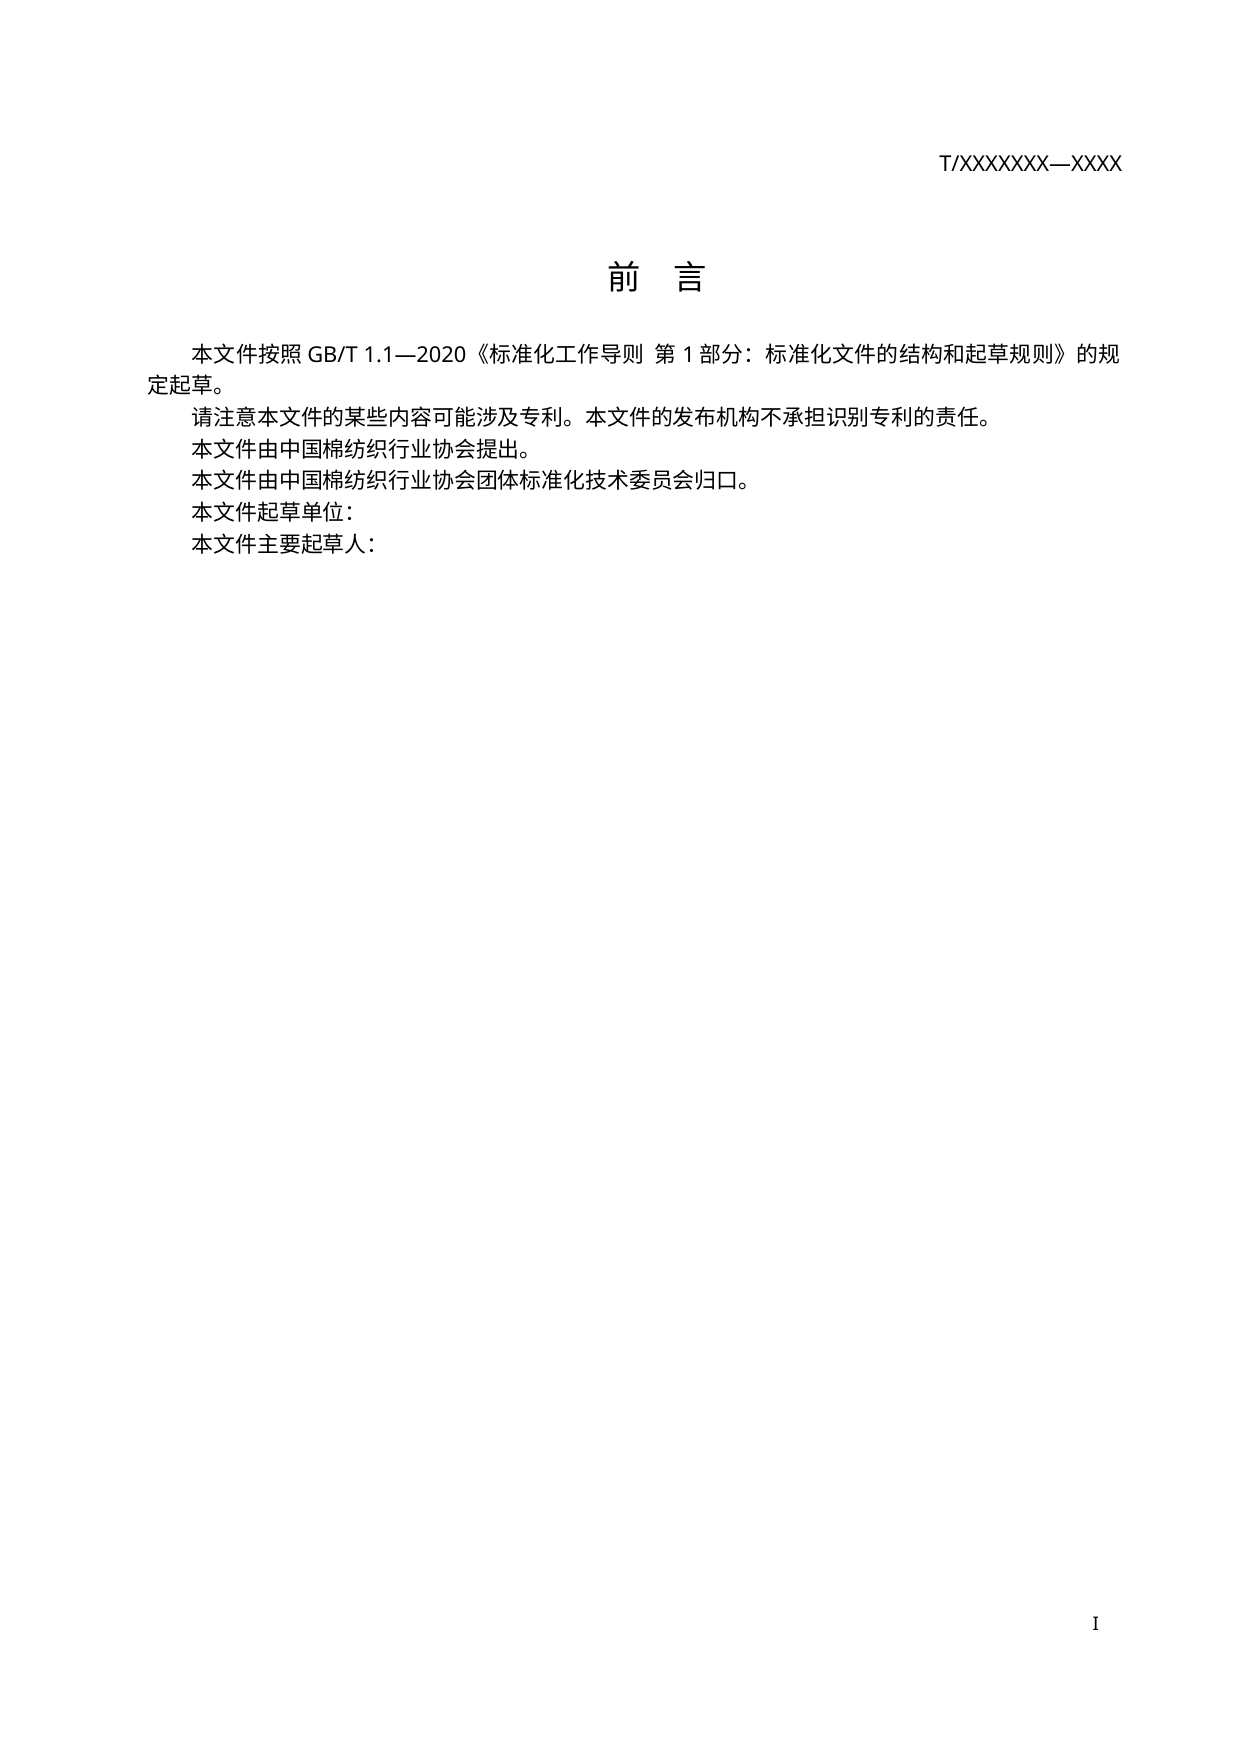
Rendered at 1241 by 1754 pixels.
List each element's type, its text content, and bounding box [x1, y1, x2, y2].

text 本文件由中国棉纺织行业协会提出。 [148, 432, 1122, 463]
text 请注意本文件的某些内容可能涉及专利。本文件的发布机构不承担识别专利的责任。 [148, 400, 1122, 432]
text 前言 [148, 251, 1122, 299]
text 本文件按照GB/T 1.1—2020《标准化工作导则 第1部分：标准化文件的结构和起草规则》的规定起草。 [148, 337, 1122, 400]
text 本文件主要起草人： [148, 527, 1122, 558]
text 本文件由中国棉纺织行业协会团体标准化技术委员会归口。 [148, 463, 1122, 495]
text 本文件起草单位： [148, 495, 1122, 527]
